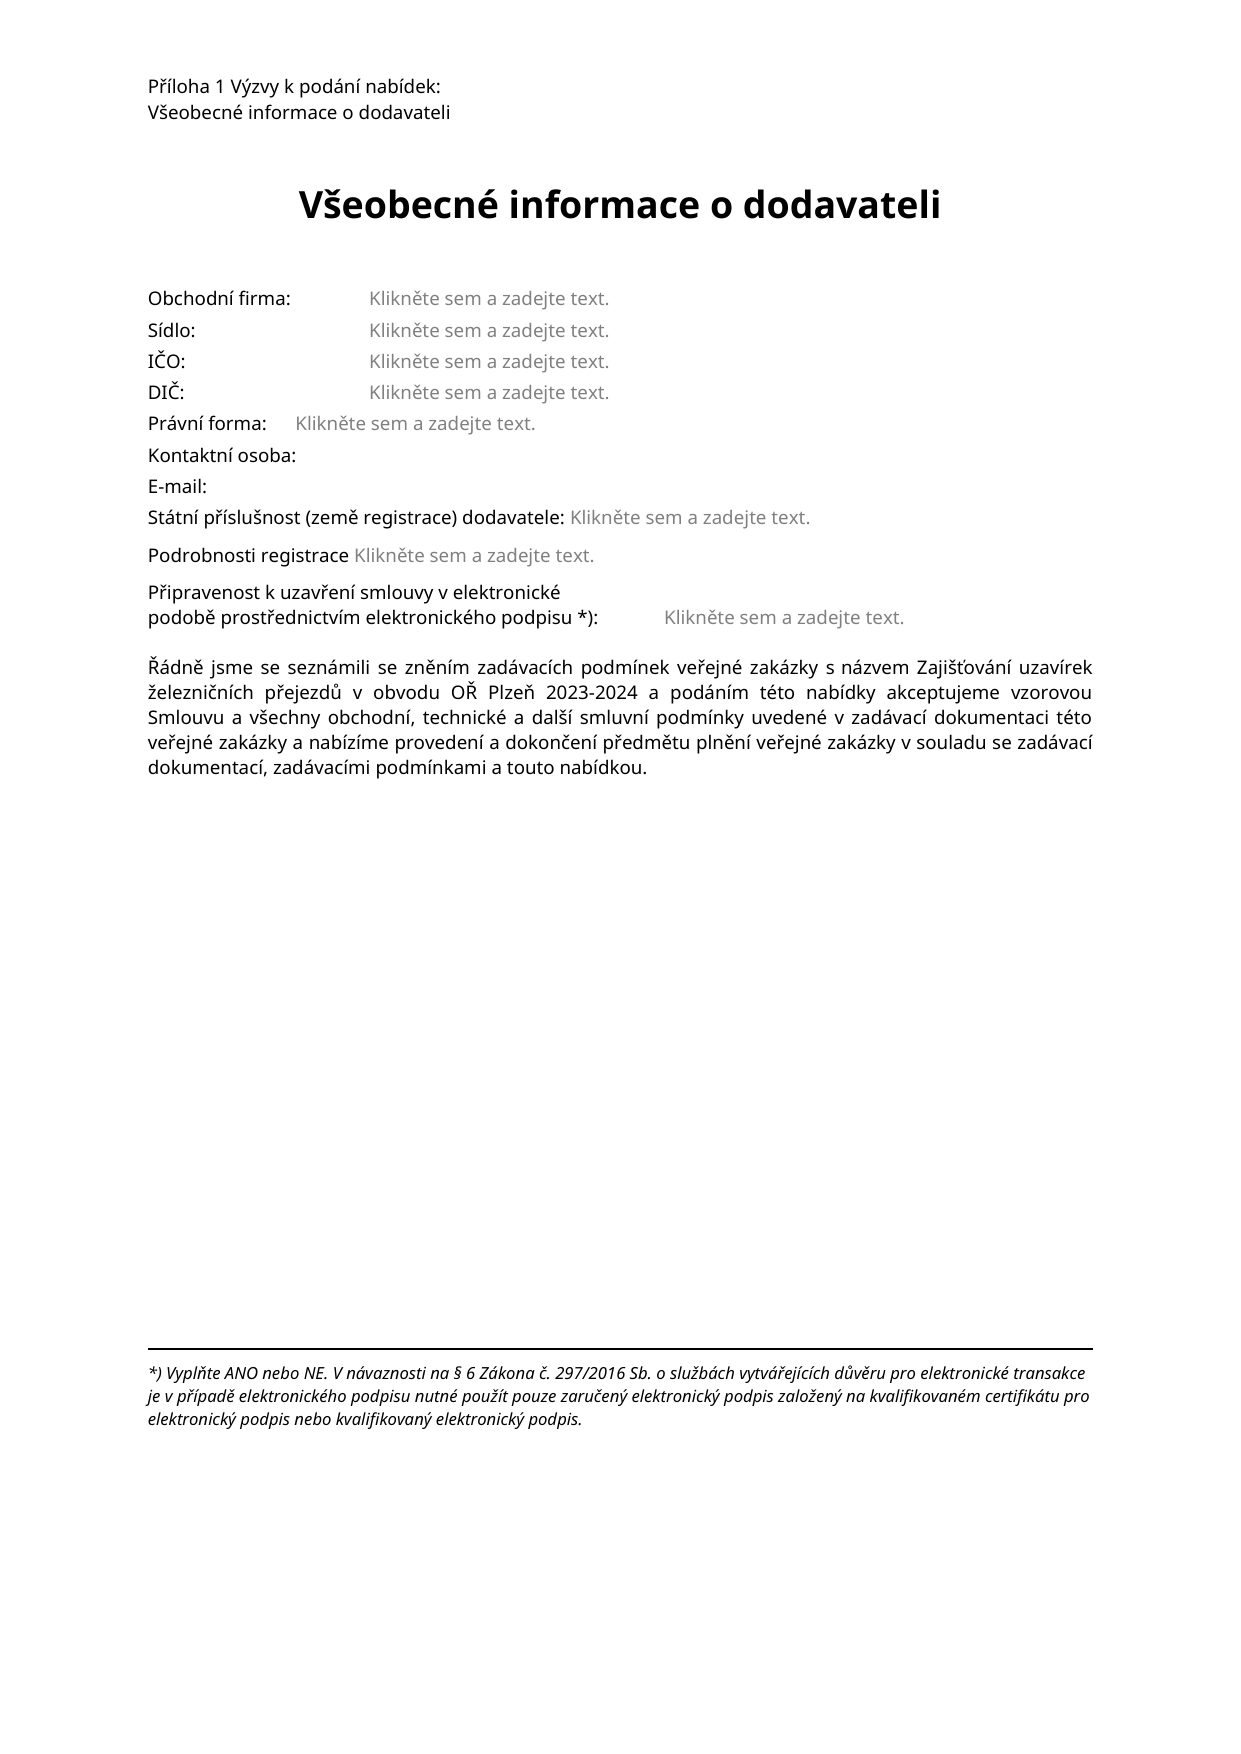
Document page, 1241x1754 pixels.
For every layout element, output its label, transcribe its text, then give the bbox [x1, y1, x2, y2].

text podobě prostřednictvím elektronického podpisu *): [148, 604, 1093, 629]
text Státní příslušnost (země registrace) dodavatele: [148, 504, 1093, 529]
text Právní forma: [148, 411, 1093, 436]
text E-mail: [148, 473, 1093, 498]
text DIČ: [148, 379, 1093, 404]
text IČO: [148, 348, 1093, 373]
text Podrobnosti registrace [148, 542, 1093, 567]
text *) Vyplňte ANO nebo NE. V návaznosti na § 6 Zákona č. 297/2016 Sb. o službách vytvářejících důvěru pro elektronické transakce je v případě elektronického podpisu nutné použít pouze zaručený elektronický podpis založený na kvalifikovaném certifikátu pro elektronický podpis nebo kvalifikovaný elektronický podpis. [148, 1362, 1093, 1430]
title Všeobecné informace o dodavateli [148, 178, 1093, 229]
text Kontaktní osoba: [148, 442, 1093, 467]
text Sídlo: [148, 317, 1093, 342]
text Řádně jsme se seznámili se zněním zadávacích podmínek veřejné zakázky s názvem Zajišťování uzavírek železničních přejezdů v obvodu OŘ Plzeň 2023-2024 a podáním této nabídky akceptujeme vzorovou Smlouvu a všechny obchodní, technické a další smluvní podmínky uvedené v zadávací dokumentaci této veřejné zakázky a nabízíme provedení a dokončení předmětu plnění veřejné zakázky v souladu se zadávací dokumentací, zadávacími podmínkami a touto nabídkou. [148, 654, 1093, 779]
text Připravenost k uzavření smlouvy v elektronické [148, 579, 1093, 604]
text Obchodní firma: [148, 286, 1093, 311]
